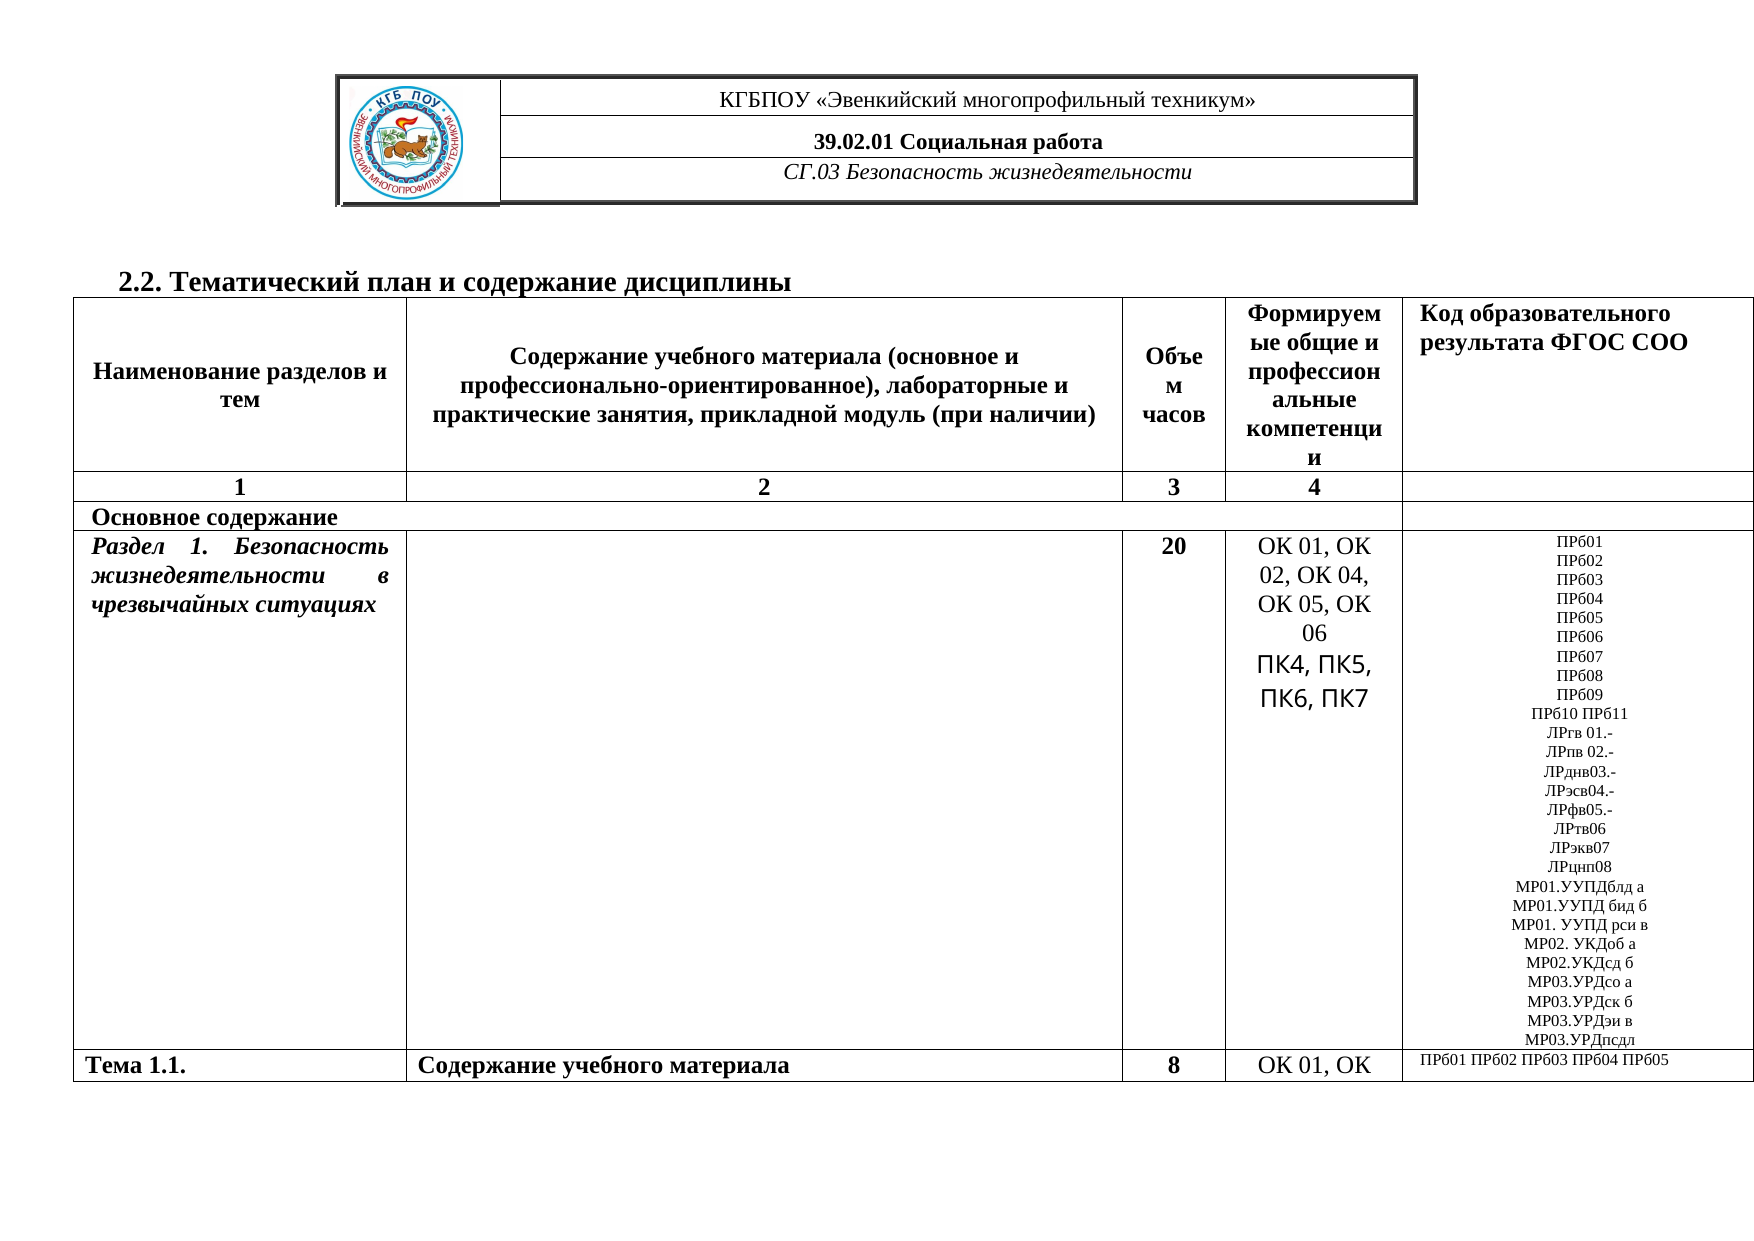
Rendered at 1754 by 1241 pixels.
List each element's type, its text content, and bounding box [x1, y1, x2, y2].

table_cell [1403, 472, 1753, 501]
table_cell Тема 1.1. Чрезвычайные ситуации мирного времени и защита от них [74, 1050, 406, 1081]
table_cell 4 [1226, 472, 1402, 501]
table_cell [1403, 502, 1753, 530]
table_header Формируемые общие и профессиональные компетенции [1226, 298, 1402, 471]
picture [349, 86, 396, 134]
table_cell 2 [407, 472, 1122, 501]
table_cell ОК 01, ОК 02, ОК 04, ОК 05, ОК 06 ПК4, ПК5, ПК6, ПК7 [1226, 1050, 1402, 1081]
table_header Объем часов [1123, 298, 1225, 471]
table_cell 1 [74, 472, 406, 501]
text 2.2. Тематический план и содержание дисциплины [118, 264, 1636, 297]
table_header Код образовательного результата ФГОС СОО [1403, 298, 1753, 471]
table_header Содержание учебного материала (основное и профессионально-ориентированное), лабораторные и практические занятия, прикладной модуль (при наличии) [407, 298, 1122, 471]
table_cell Раздел 1. Безопасность жизнедеятельности в чрезвычайных ситуациях [74, 531, 406, 1049]
table_cell 20 [1123, 531, 1225, 1049]
table_cell [407, 531, 1122, 1049]
table_cell 3 [1123, 472, 1225, 501]
table_cell 8 [1123, 1050, 1225, 1081]
table_cell Основное содержание [74, 502, 1402, 530]
table_cell Содержание учебного материала [407, 1050, 1122, 1081]
table_header Наименование разделов и тем [74, 298, 406, 471]
picture [349, 86, 464, 201]
table_cell ОК 01, ОК 02, ОК 04, ОК 05, ОК 06 ПК4, ПК5, ПК6, ПК7 [1226, 531, 1402, 1049]
